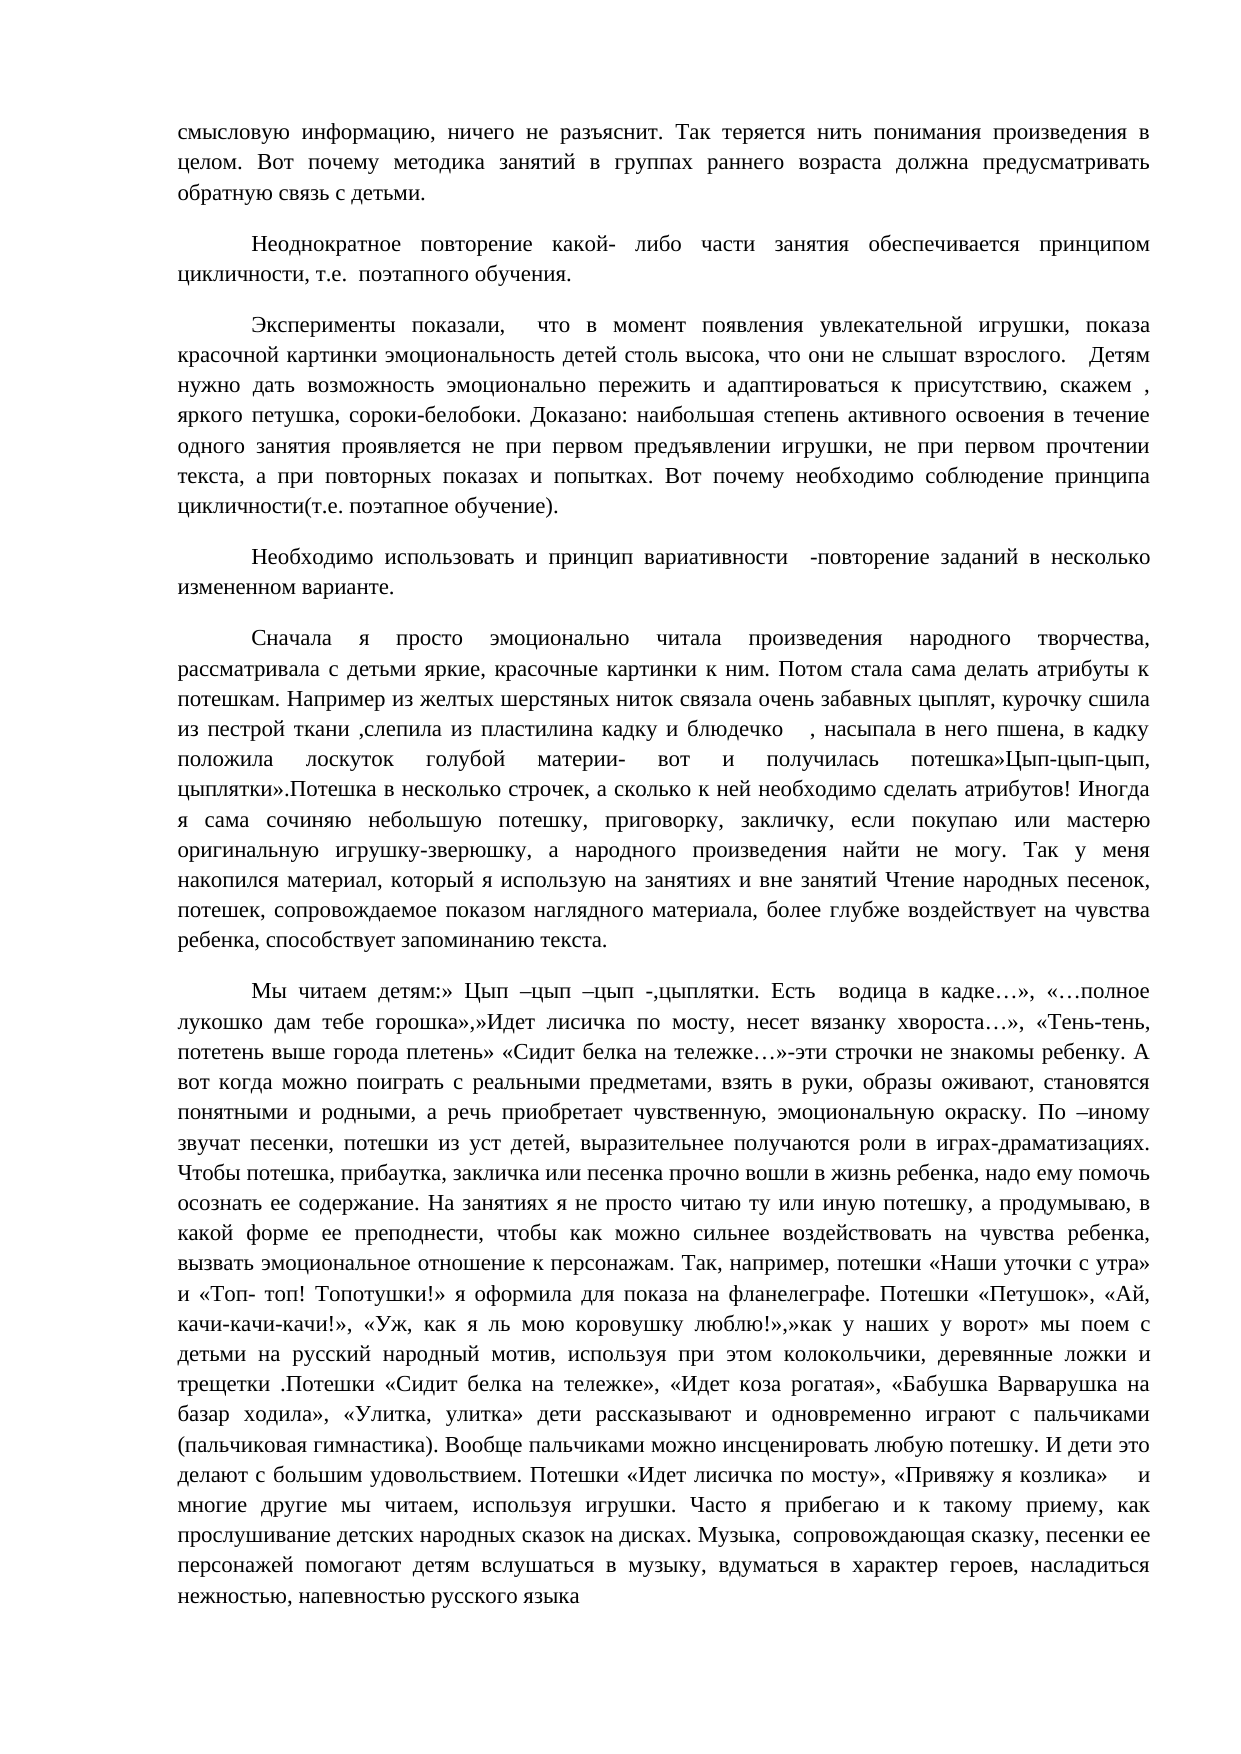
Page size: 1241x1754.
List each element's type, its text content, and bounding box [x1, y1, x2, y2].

text Сначала я просто эмоционально читала произведения народного творчества, рассматривала с детьми яркие, красочные картинки к ним. Потом стала сама делать атрибуты к потешкам. Например из желтых шерстяных ниток связала очень забавных цыплят, курочку сшила из пестрой ткани ,слепила из пластилина кадку и блюдечко , насыпала в него пшена, в кадку положила лоскуток голубой материи- вот и получилась потешка»Цып-цып-цып, цыплятки».Потешка в несколько строчек, а сколько к ней необходимо сделать атрибутов! Иногда я сама сочиняю небольшую потешку, приговорку, закличку, если покупаю или мастерю оригинальную игрушку-зверюшку, а народного произведения найти не могу. Так у меня накопился материал, который я использую на занятиях и вне занятий Чтение народных песенок, потешек, сопровождаемое показом наглядного материала, более глубже воздействует на чувства ребенка, способствует запоминанию текста. [177, 624, 1152, 953]
text Эксперименты показали, что в момент появления увлекательной игрушки, показа красочной картинки эмоциональность детей столь высока, что они не слышат взрослого. Детям нужно дать возможность эмоционально пережить и адаптироваться к присутствию, скажем , яркого петушка, сороки-белобоки. Доказано: наибольшая степень активного освоения в течение одного занятия проявляется не при первом предъявлении игрушки, не при первом прочтении текста, а при повторных показах и попытках. Вот почему необходимо соблюдение принципа цикличности(т.е. поэтапное обучение). [177, 311, 1152, 518]
text Мы читаем детям:» Цып –цып –цып -,цыплятки. Есть водица в кадке…», «…полное лукошко дам тебе горошка»,»Идет лисичка по мосту, несет вязанку хвороста…», «Тень-тень, потетень выше города плетень» «Сидит белка на тележке…»-эти строчки не знакомы ребенку. А вот когда можно поиграть с реальными предметами, взять в руки, образы оживают, становятся понятными и родными, а речь приобретает чувственную, эмоциональную окраску. По –иному звучат песенки, потешки из уст детей, выразительнее получаются роли в играх-драматизациях. Чтобы потешка, прибаутка, закличка или песенка прочно вошли в жизнь ребенка, надо ему помочь осознать ее содержание. На занятиях я не просто читаю ту или иную потешку, а продумываю, в какой форме ее преподнести, чтобы как можно сильнее воздействовать на чувства ребенка, вызвать эмоциональное отношение к персонажам. Так, например, потешки «Наши уточки с утра» и «Топ- топ! Топотушки!» я оформила для показа на фланелеграфе. Потешки «Петушок», «Ай, качи-качи-качи!», «Уж, как я ль мою коровушку люблю!»,»как у наших у ворот» мы поем с детьми на русский народный мотив, используя при этом колокольчики, деревянные ложки и трещетки .Потешки «Сидит белка на тележке», «Идет коза рогатая», «Бабушка Варварушка на базар ходила», «Улитка, улитка» дети рассказывают и одновременно играют с пальчиками (пальчиковая гимнастика). Вообще пальчиками можно инсценировать любую потешку. И дети это делают с большим удовольствием. Потешки «Идет лисичка по мосту», «Привяжу я козлика» и многие другие мы читаем, используя игрушки. Часто я прибегаю и к такому приему, как прослушивание детских народных сказок на дисках. Музыка, сопровождающая сказку, песенки ее персонажей помогают детям вслушаться в музыку, вдуматься в характер героев, насладиться нежностью, напевностью русского языка [177, 977, 1152, 1608]
text Неоднократное повторение какой- либо части занятия обеспечивается принципом цикличности, т.е. поэтапного обучения. [177, 229, 1152, 286]
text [177, 118, 1152, 205]
text Необходимо использовать и принцип вариативности -повторение заданий в несколько измененном варианте. [177, 543, 1152, 600]
